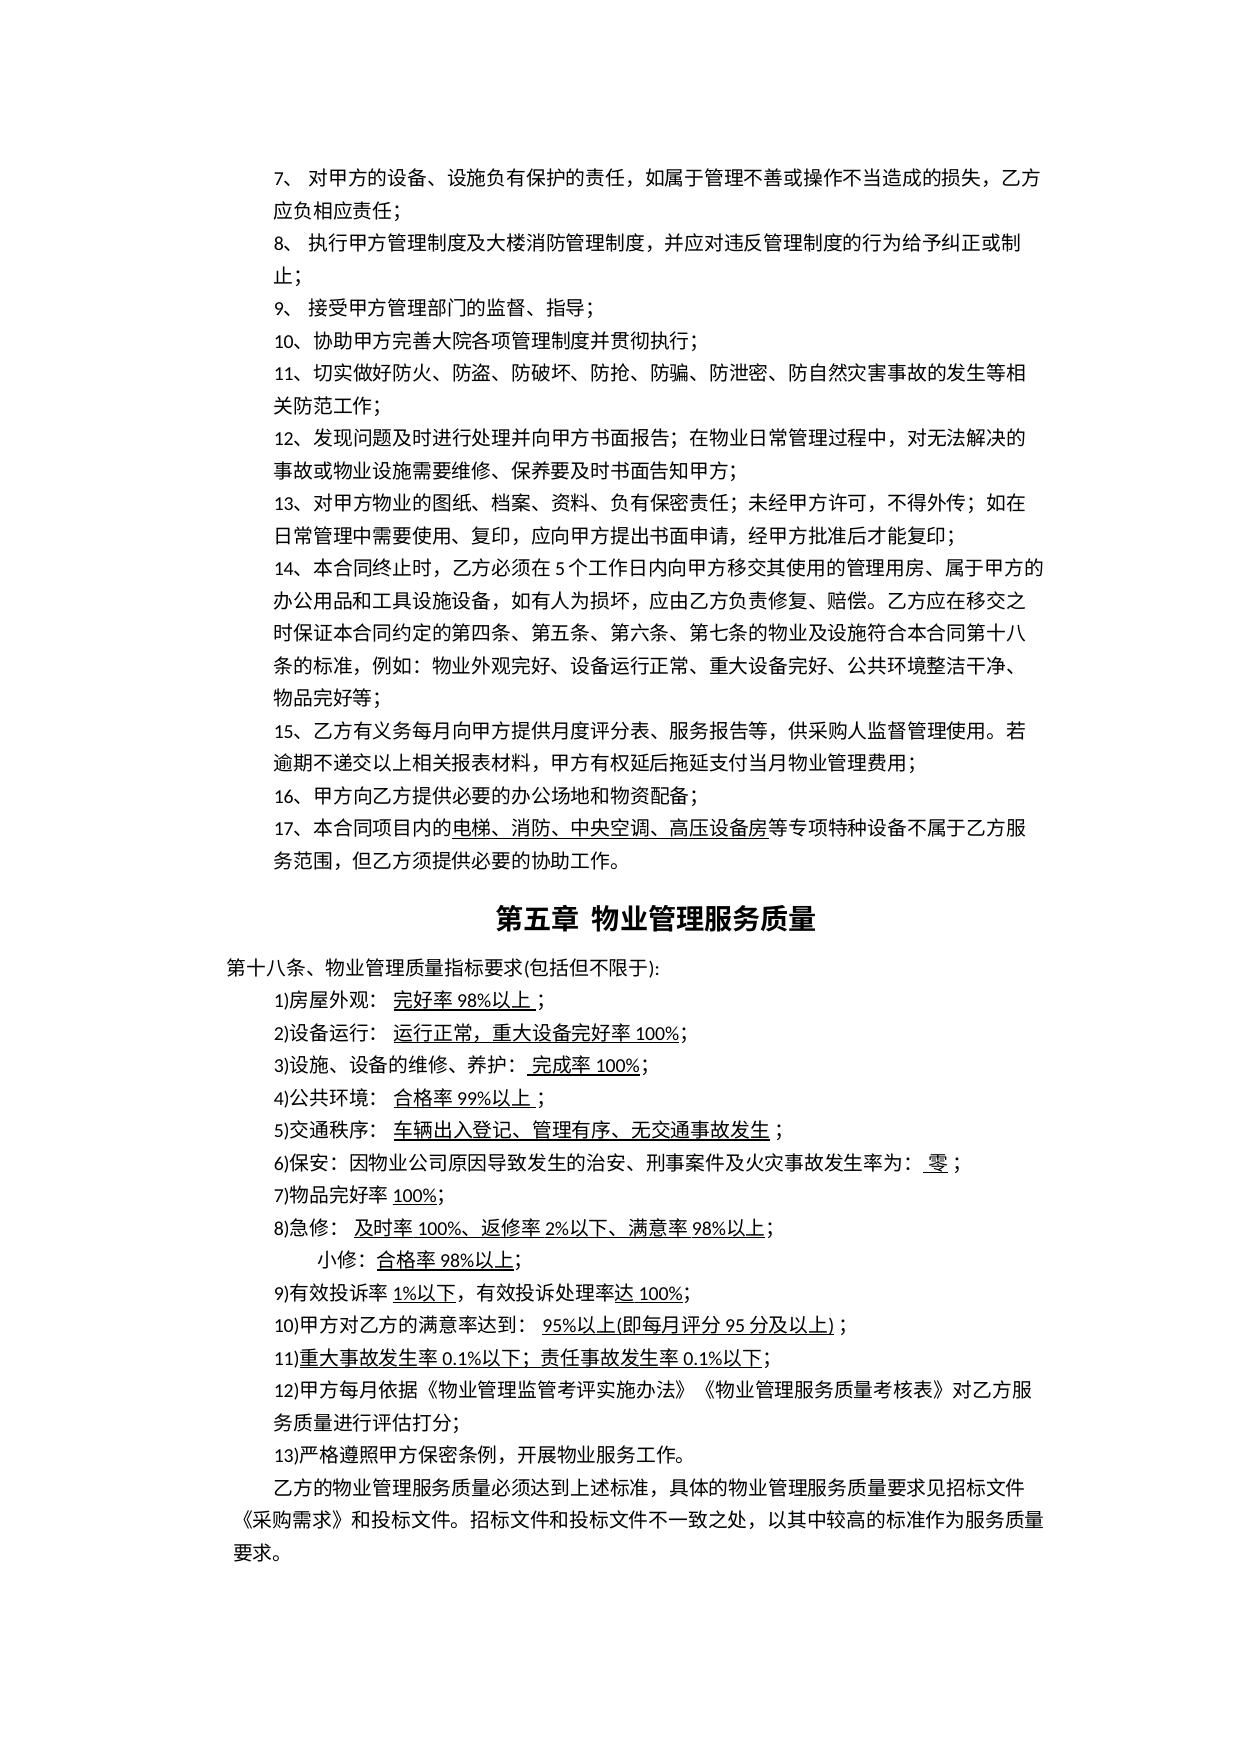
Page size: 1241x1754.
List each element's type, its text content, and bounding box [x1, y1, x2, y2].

text 乙方的物业管理服务质量必须达到上述标准，具体的物业管理服务质量要求见招标文件《采购需求》和投标文件。招标文件和投标文件不一致之处，以其中较高的标准作为服务质量要求。 [233, 1471, 1045, 1569]
text 8)急修： 及时率100%、返修率2%以下、满意率98%以上； [273, 1211, 1045, 1244]
text 12)甲方每月依据《物业管理监管考评实施办法》《物业管理服务质量考核表》对乙方服务质量进行评估打分； [273, 1374, 1045, 1439]
text 11、切实做好防火、防盗、防破坏、防抢、防骗、防泄密、防自然灾害事故的发生等相关防范工作； [273, 357, 1045, 422]
text 6)保安：因物业公司原因导致发生的治安、刑事案件及火灾事故发生率为： 零 ； [273, 1146, 1045, 1179]
text 8、 执行甲方管理制度及大楼消防管理制度，并应对违反管理制度的行为给予纠正或制止； [273, 227, 1045, 292]
text 3)设施、设备的维修、养护： 完成率100%； [273, 1049, 1045, 1081]
text 4)公共环境： 合格率99%以上 ； [273, 1081, 1045, 1114]
text 12、发现问题及时进行处理并向甲方书面报告；在物业日常管理过程中，对无法解决的事故或物业设施需要维修、保养要及时书面告知甲方； [273, 422, 1045, 487]
text 16、甲方向乙方提供必要的办公场地和物资配备； [273, 779, 1045, 812]
text 13、对甲方物业的图纸、档案、资料、负有保密责任；未经甲方许可，不得外传；如在日常管理中需要使用、复印，应向甲方提出书面申请，经甲方批准后才能复印； [273, 487, 1045, 552]
text 7)物品完好率100%； [273, 1179, 1045, 1211]
text 17、本合同项目内的电梯、消防、中央空调、高压设备房等专项特种设备不属于乙方服务范围，但乙方须提供必要的协助工作。 [273, 812, 1045, 877]
text 5)交通秩序： 车辆出入登记、管理有序、无交通事故发生 ； [273, 1114, 1045, 1146]
text 14、本合同终止时，乙方必须在5个工作日内向甲方移交其使用的管理用房、属于甲方的办公用品和工具设施设备，如有人为损坏，应由乙方负责修复、赔偿。乙方应在移交之时保证本合同约定的第四条、第五条、第六条、第七条的物业及设施符合本合同第十八条的标准，例如：物业外观完好、设备运行正常、重大设备完好、公共环境整洁干净、物品完好等； [273, 552, 1045, 714]
text 13)严格遵照甲方保密条例，开展物业服务工作。 [273, 1439, 1045, 1471]
text 7、 对甲方的设备、设施负有保护的责任，如属于管理不善或操作不当造成的损失，乙方应负相应责任； [273, 162, 1045, 227]
text 9)有效投诉率1%以下，有效投诉处理率达100%； [273, 1276, 1045, 1309]
text 第五章 物业管理服务质量 [495, 886, 1053, 951]
text 15、乙方有义务每月向甲方提供月度评分表、服务报告等，供采购人监督管理使用。若逾期不递交以上相关报表材料，甲方有权延后拖延支付当月物业管理费用； [273, 714, 1045, 779]
text 1)房屋外观： 完好率98%以上 ； [273, 984, 1045, 1016]
text 11)重大事故发生率0.1%以下；责任事故发生率0.1%以下； [273, 1341, 1045, 1374]
text 2)设备运行： 运行正常，重大设备完好率100%； [273, 1016, 1045, 1049]
text 10、协助甲方完善大院各项管理制度并贯彻执行； [273, 324, 1045, 357]
text 9、 接受甲方管理部门的监督、指导； [273, 292, 1045, 324]
text 小修：合格率98%以上； [317, 1244, 1045, 1276]
text 第十八条、物业管理质量指标要求(包括但不限于): [227, 951, 1053, 984]
text 10)甲方对乙方的满意率达到： 95%以上(即每月评分95分及以上) ； [273, 1309, 1045, 1341]
